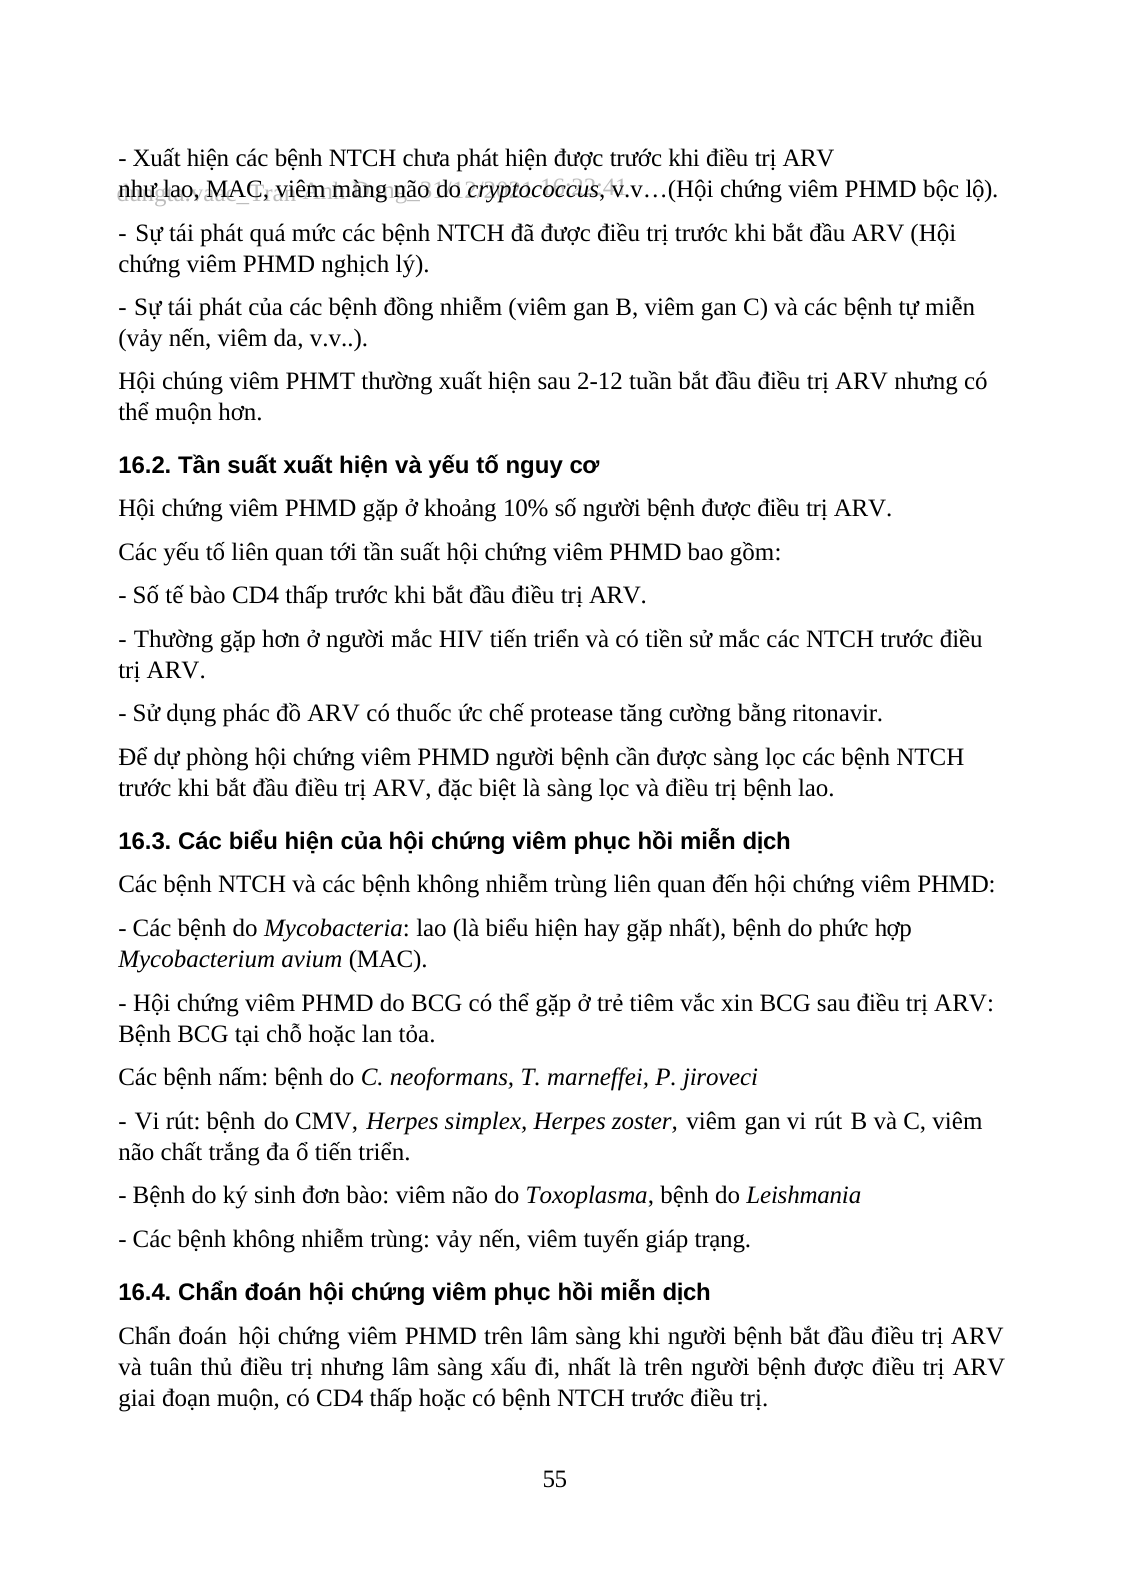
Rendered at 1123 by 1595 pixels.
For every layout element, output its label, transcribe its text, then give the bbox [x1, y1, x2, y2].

text Hội chúng viêm PHMT thường xuất hiện sau 2-12 tuần bắt đầu điều trị ARV nhưng có thể muộn hơn. [118, 366, 1006, 426]
list Chẩn đoán hội chứng viêm phục hồi miễn dịch [118, 1278, 1110, 1306]
text Hội chứng viêm PHMD gặp ở khoảng 10% số người bệnh được điều trị ARV. Các yếu tố liên quan tới tần suất hội chứng viêm PHMD bao gồm: [118, 493, 914, 566]
text như lao, MAC, viêm màng não do cryptococcus, v.v…(Hội chứng viêm PHMD bộc lộ). [118, 174, 1110, 203]
list Các bệnh do Mycobacteria: lao (là biểu hiện hay gặp nhất), bệnh do phức hợp [118, 913, 1110, 942]
list Bệnh do ký sinh đơn bào: viêm não do Toxoplasma, bệnh do Leishmania [118, 1181, 1110, 1209]
list Tần suất xuất hiện và yếu tố nguy cơ [118, 451, 1110, 479]
list Các bệnh không nhiễm trùng: vảy nến, viêm tuyến giáp trạng. [118, 1224, 1110, 1253]
text Mycobacterium avium (MAC). [118, 944, 1110, 973]
list Thường gặp hơn ở người mắc HIV tiến triển và có tiền sử mắc các NTCH trước điều trị ARV. [118, 624, 1005, 684]
text Chẩn đoán hội chứng viêm PHMD trên lâm sàng khi người bệnh bắt đầu điều trị ARV và tuân thủ điều trị nhưng lâm sàng xấu đi, nhất là trên người bệnh được điều trị ARV giai đoạn muộn, có CD4 thấp hoặc có bệnh NTCH trước điều trị. [118, 1321, 1005, 1412]
list Các biểu hiện của hội chứng viêm phục hồi miễn dịch [118, 827, 1110, 854]
list Vi rút: bệnh do CMV, Herpes simplex, Herpes zoster, viêm gan vi rút B và C, viêm não chất trắng đa ổ tiến triển. [118, 1106, 1004, 1166]
list Sự tái phát của các bệnh đồng nhiễm (viêm gan B, viêm gan C) và các bệnh tự miễn (vảy nến, viêm da, v.v..). [118, 292, 1005, 352]
list Hội chứng viêm PHMD do BCG có thể gặp ở trẻ tiêm vắc xin BCG sau điều trị ARV: Bệnh BCG tại chỗ hoặc lan tỏa. [118, 988, 1005, 1048]
list Xuất hiện các bệnh NTCH chưa phát hiện được trước khi điều trị ARV [118, 143, 1110, 171]
text Để dự phòng hội chứng viêm PHMD người bệnh cần được sàng lọc các bệnh NTCH trước khi bắt đầu điều trị ARV, đặc biệt là sàng lọc và điều trị bệnh lao. [118, 742, 999, 802]
text Các bệnh NTCH và các bệnh không nhiễm trùng liên quan đến hội chứng viêm PHMD: [118, 869, 1110, 898]
list Số tế bào CD4 thấp trước khi bắt đầu điều trị ARV. [118, 580, 1110, 609]
text Các bệnh nấm: bệnh do C. neoformans, T. marneffei, P. jiroveci [118, 1062, 1110, 1091]
list Sử dụng phác đồ ARV có thuốc ức chế protease tăng cường bằng ritonavir. [118, 698, 1110, 727]
list Sự tái phát quá mức các bệnh NTCH đã được điều trị trước khi bắt đầu ARV (Hội chứng viêm PHMD nghịch lý). [118, 218, 1005, 277]
